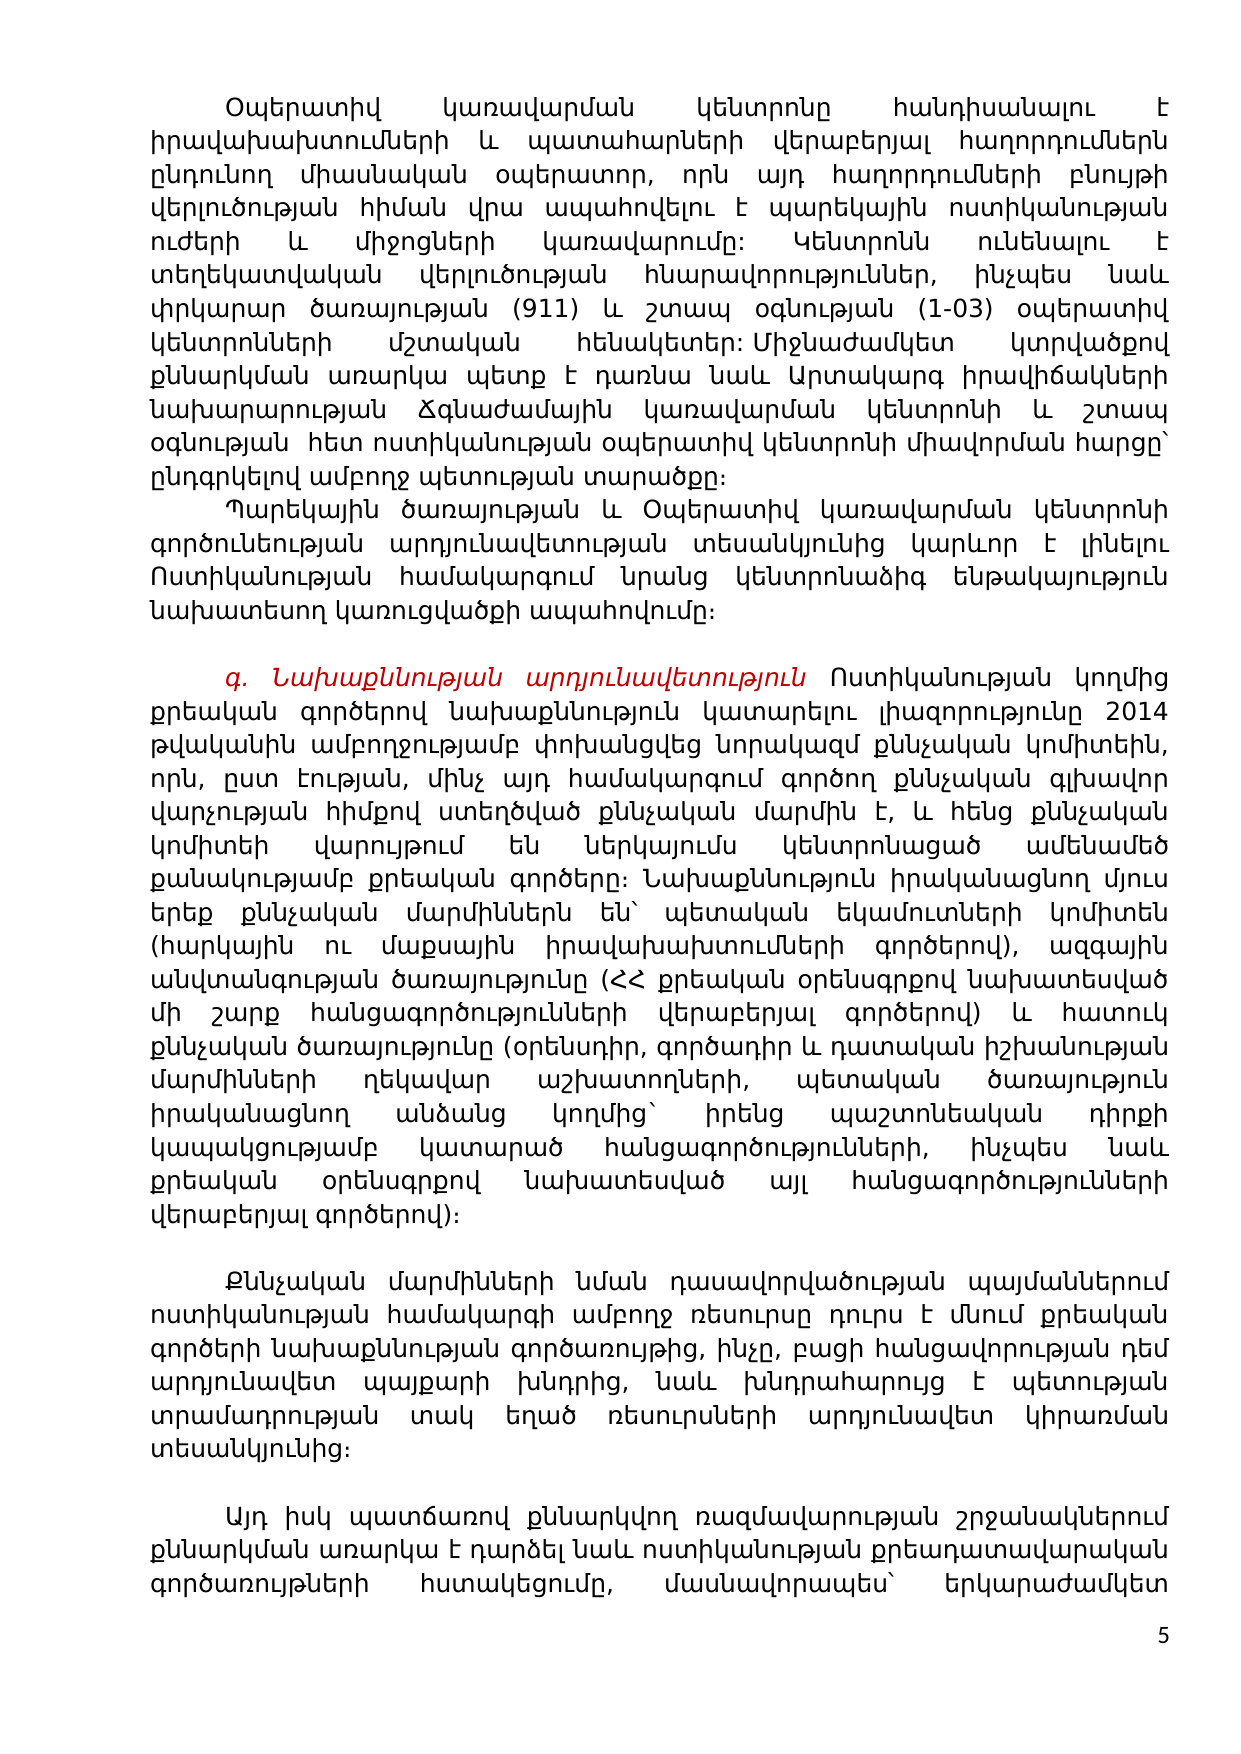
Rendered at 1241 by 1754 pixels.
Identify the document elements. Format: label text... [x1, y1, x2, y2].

text Օպերատիվ կառավարման կենտրոնը հանդիսանալու է իրավախախտումների և պատահարների վերաբերյալ հաղորդումներն ընդունող միասնական օպերատոր, որն այդ հաղորդումների բնույթի վերլուծության հիման վրա ապահովելու է պարեկային ոստիկանության ուժերի և միջոցների կառավարումը: Կենտրոնն ունենալու է տեղեկատվական վերլուծության հնարավորություններ, ինչպես նաև փրկարար ծառայության (911) և շտապ օգնության (1-03) օպերատիվ կենտրոնների մշտական հենակետեր: Միջնաժամկետ կտրվածքով քննարկման առարկա պետք է դառնա նաև Արտակարգ իրավիճակների նախարարության Ճգնաժամային կառավարման կենտրոնի և շտապ օգնության հետ ոստիկանության օպերատիվ կենտրոնի միավորման հարցը՝ ընդգրկելով ամբողջ պետության տարածքը։ [150, 93, 1170, 491]
text Պարեկային ծառայության և Օպերատիվ կառավարման կենտրոնի գործունեության արդյունավետության տեսանկյունից կարևոր է լինելու Ոստիկանության համակարգում նրանց կենտրոնաձիգ ենթակայություն նախատեսող կառուցվածքի ապահովումը։ [150, 495, 1170, 625]
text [150, 1502, 1170, 1598]
text Քննչական մարմինների նման դասավորվածության պայմաններում ոստիկանության համակարգի ամբողջ ռեսուրսը դուրս է մնում քրեական գործերի նախաքննության գործառույթից, ինչը, բացի հանցավորության դեմ արդյունավետ պայքարի խնդրից, նաև խնդրահարույց է պետության տրամադրության տակ եղած ռեսուրսների արդյունավետ կիրառման տեսանկյունից։ [150, 1267, 1170, 1464]
text գ. Նախաքննության արդյունավետություն Ոստիկանության կողմից քրեական գործերով նախաքննություն կատարելու լիազորությունը 2014 թվականին ամբողջությամբ փոխանցվեց նորակազմ քննչական կոմիտեին, որն, ըստ էության, մինչ այդ համակարգում գործող քննչական գլխավոր վարչության հիմքով ստեղծված քննչական մարմին է, և հենց քննչական կոմիտեի վարույթում են ներկայումս կենտրոնացած ամենամեծ քանակությամբ քրեական գործերը։ Նախաքննություն իրականացնող մյուս երեք քննչական մարմիններն են՝ պետական եկամուտների կոմիտեն (հարկային ու մաքսային իրավախախտումների գործերով), ազգային անվտանգության ծառայությունը (ՀՀ քրեական օրենսգրքով նախատեսված մի շարք հանցագործությունների վերաբերյալ գործերով) և հատուկ քննչական ծառայությունը (օրենսդիր, գործադիր և դատական իշխանության մարմինների ղեկավար աշխատողների, պետական ծառայություն իրականացնող անձանց կողմից` իրենց պաշտոնեական դիրքի կապակցությամբ կատարած հանցագործությունների, ինչպես նաև քրեական օրենսգրքով նախատեսված այլ հանցագործությունների վերաբերյալ գործերով)։ [150, 663, 1170, 1229]
